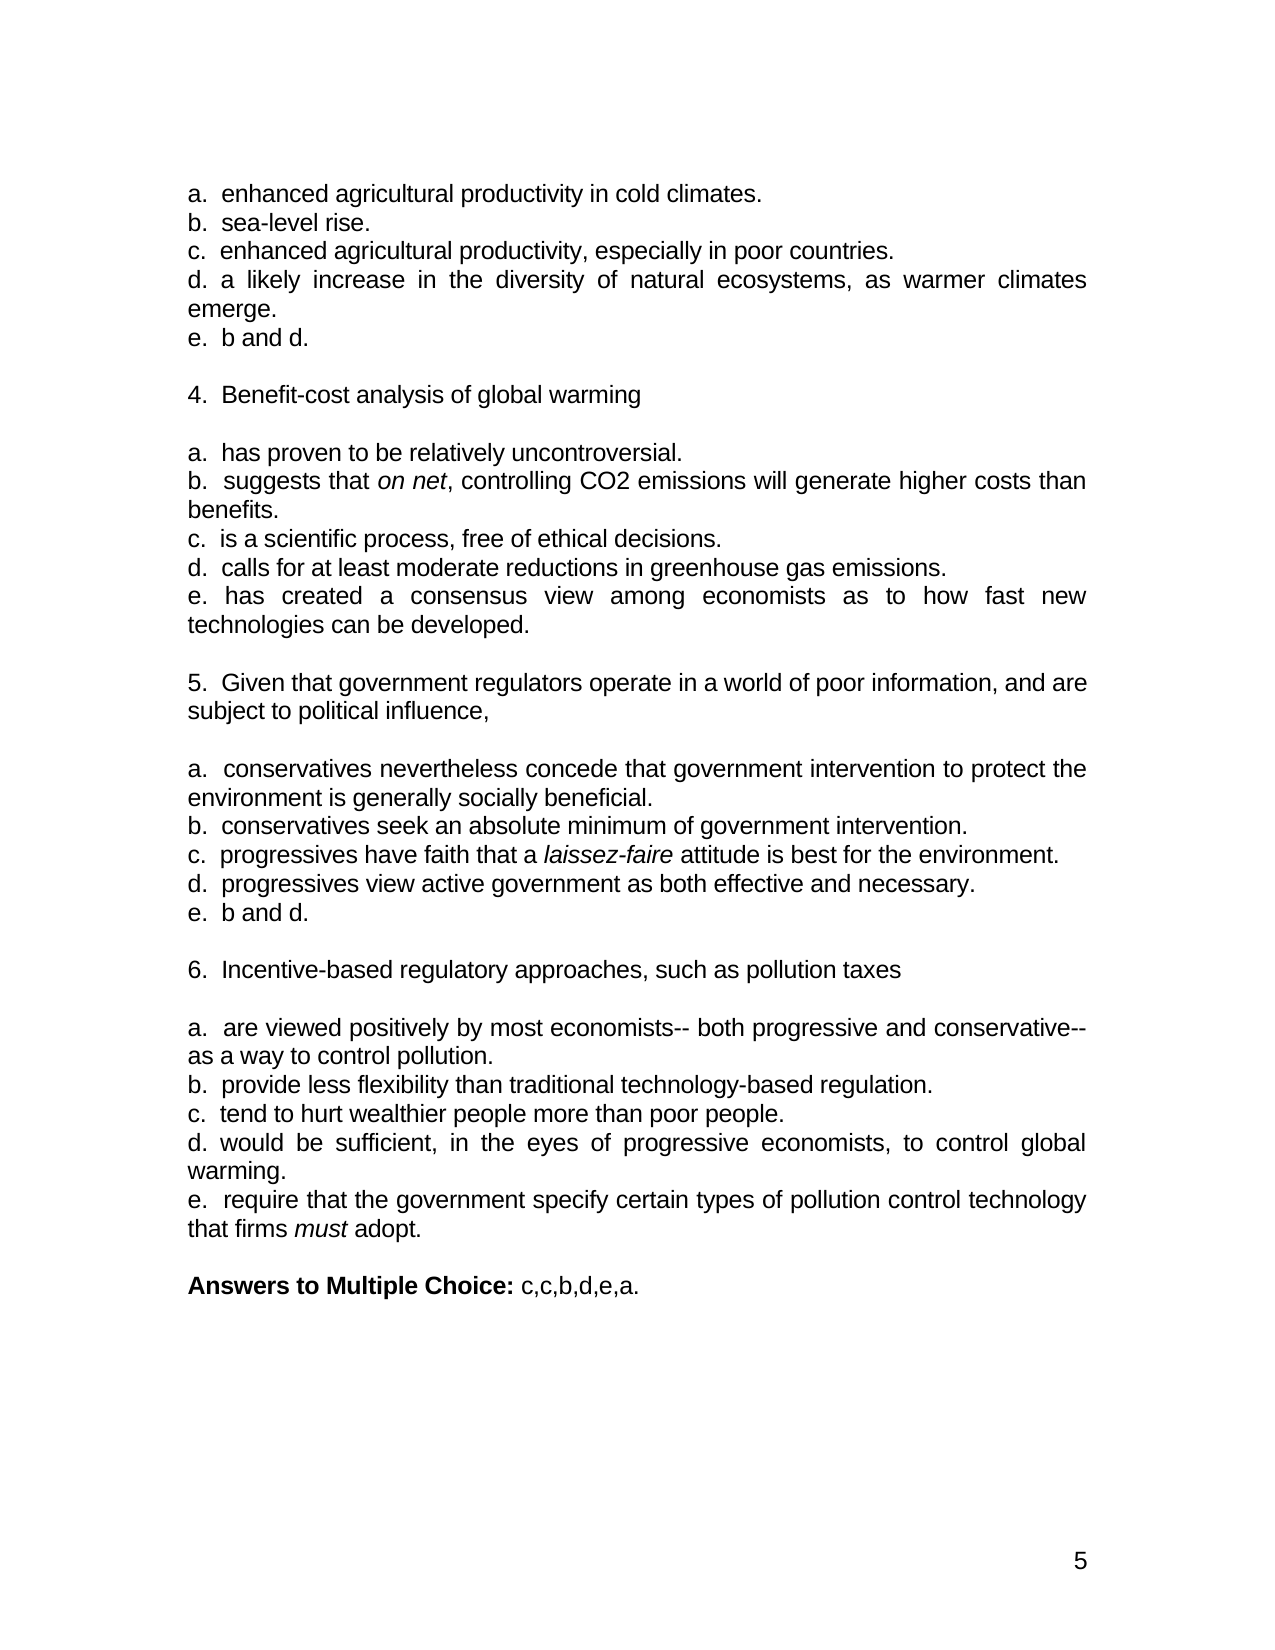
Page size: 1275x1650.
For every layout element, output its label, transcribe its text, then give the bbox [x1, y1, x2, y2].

text e. has created a consensus view among economists as to how fast new technologies can be developed. [187, 581, 1087, 639]
text b. provide less flexibility than traditional technology-based regulation. [187, 1070, 1087, 1099]
text 6. Incentive-based regulatory approaches, such as pollution taxes [187, 955, 1087, 984]
text e. require that the government specify certain types of pollution control technology that firms must adopt. [187, 1185, 1087, 1242]
text a. are viewed positively by most economists-- both progressive and conservative-- as a way to control pollution. [187, 1012, 1087, 1070]
text d. calls for at least moderate reductions in greenhouse gas emissions. [187, 552, 1087, 581]
text c. tend to hurt wealthier people more than poor people. [187, 1099, 1087, 1127]
text c. enhanced agricultural productivity, especially in poor countries. [187, 236, 1087, 265]
text Answers to Multiple Choice: c,c,b,d,e,a. [187, 1271, 1087, 1300]
text a. has proven to be relatively uncontroversial. [187, 437, 1087, 466]
text a. conservatives nevertheless concede that government intervention to protect the environment is generally socially beneficial. [187, 754, 1087, 811]
text e. b and d. [187, 322, 1087, 351]
text d. would be sufficient, in the eyes of progressive economists, to control global warming. [187, 1127, 1087, 1185]
text 4. Benefit-cost analysis of global warming [187, 380, 1087, 409]
text d. progressives view active government as both effective and necessary. [187, 869, 1087, 897]
text d. a likely increase in the diversity of natural ecosystems, as warmer climates emerge. [187, 265, 1087, 322]
text e. b and d. [187, 897, 1087, 926]
text a. enhanced agricultural productivity in cold climates. [187, 179, 1087, 207]
text 5. Given that government regulators operate in a world of poor information, and are subject to political influence, [187, 667, 1087, 725]
text b. sea-level rise. [187, 207, 1087, 236]
text c. progressives have faith that a laissez-faire attitude is best for the environment. [187, 840, 1087, 869]
text c. is a scientific process, free of ethical decisions. [187, 524, 1087, 552]
text b. conservatives seek an absolute minimum of government intervention. [187, 811, 1087, 840]
text b. suggests that on net, controlling CO2 emissions will generate higher costs than benefits. [187, 466, 1087, 524]
